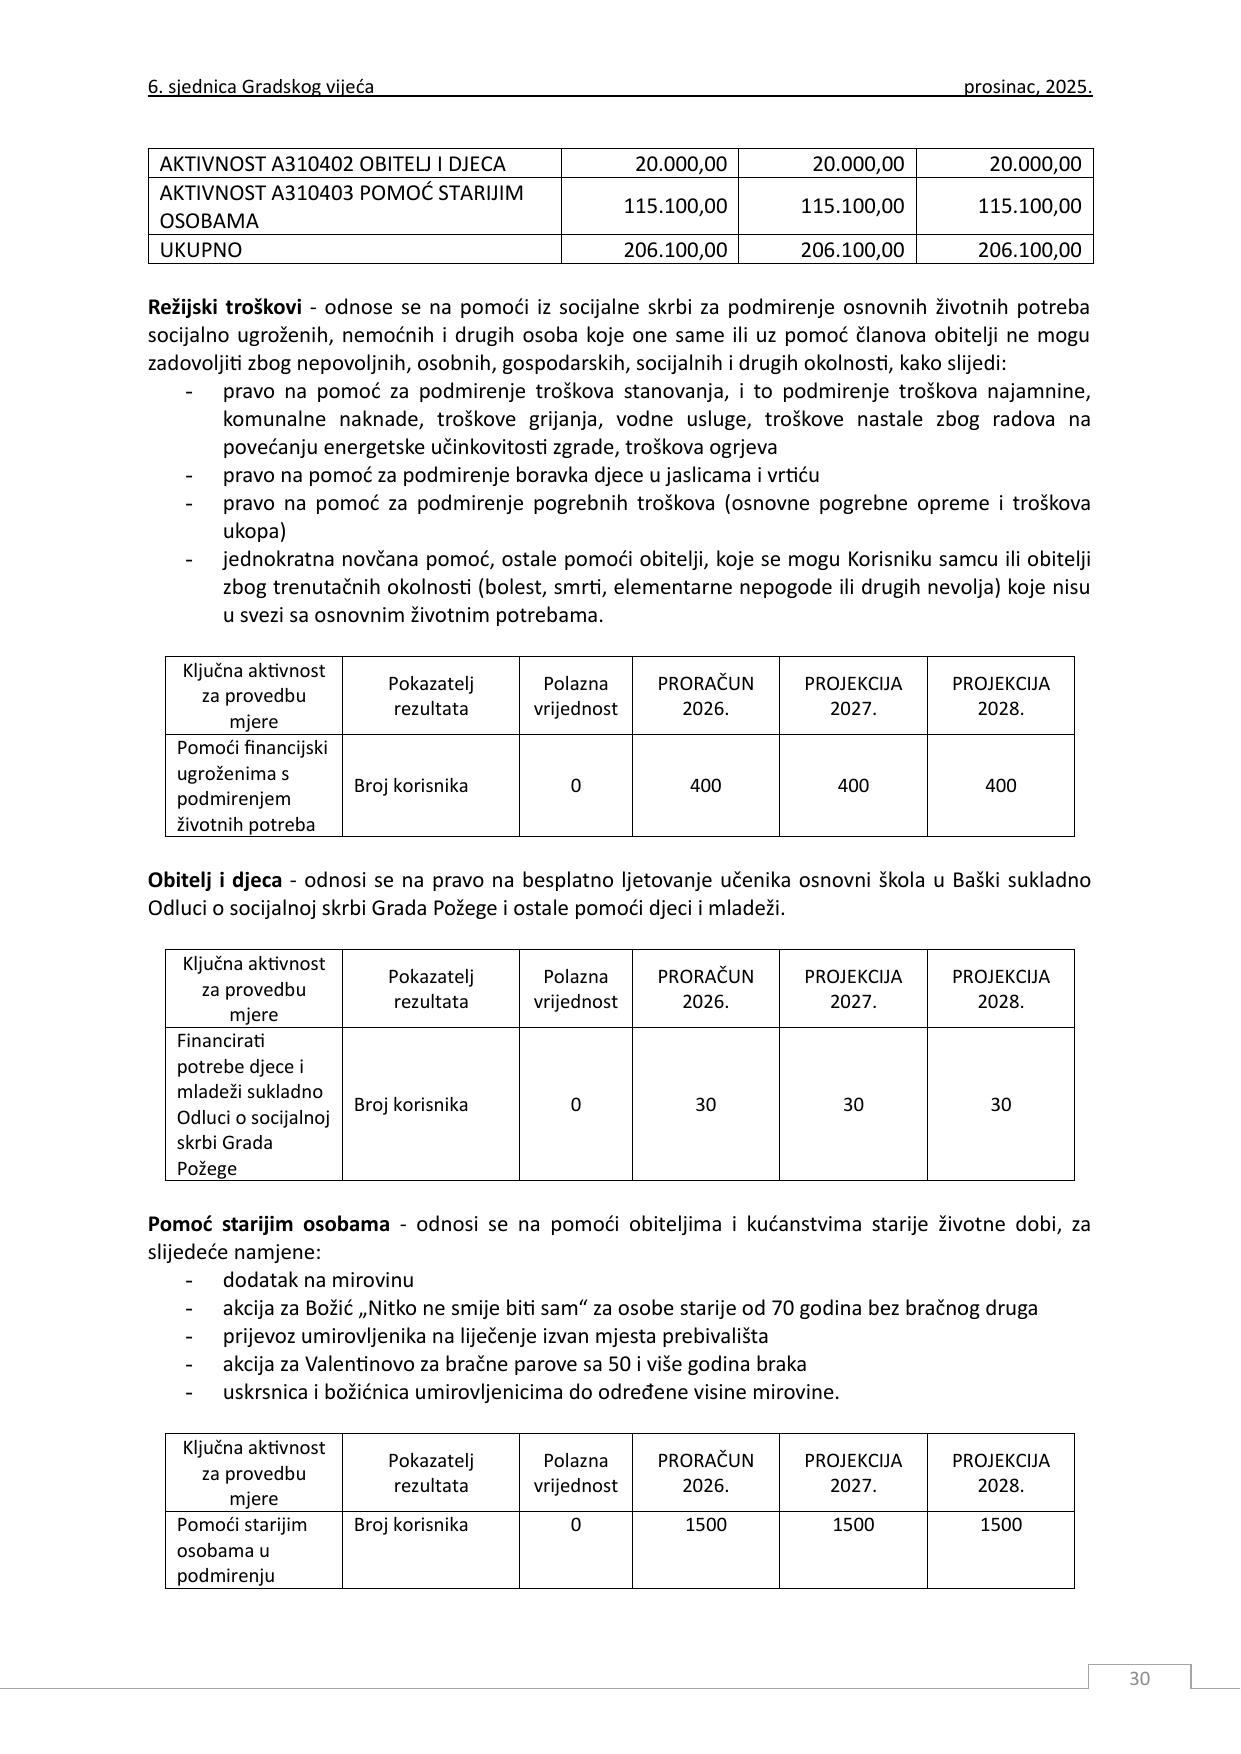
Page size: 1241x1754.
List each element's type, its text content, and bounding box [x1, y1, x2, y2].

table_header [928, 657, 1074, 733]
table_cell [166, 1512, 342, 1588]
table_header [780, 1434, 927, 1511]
list pravo na pomoć za podmirenje boravka djece u jaslicama i vrtiću [185, 460, 1093, 488]
text Režijski troškovi - odnose se na pomoći iz socijalne skrbi za podmirenje osnovnih životnih potreba socijalno ugroženih, nemoćnih i drugih osoba koje one same ili uz pomoć članova obitelji ne mogu zadovoljiti zbog nepovoljnih, osobnih, gospodarskih, socijalnih i drugih okolnosti, kako slijedi: [148, 292, 1093, 376]
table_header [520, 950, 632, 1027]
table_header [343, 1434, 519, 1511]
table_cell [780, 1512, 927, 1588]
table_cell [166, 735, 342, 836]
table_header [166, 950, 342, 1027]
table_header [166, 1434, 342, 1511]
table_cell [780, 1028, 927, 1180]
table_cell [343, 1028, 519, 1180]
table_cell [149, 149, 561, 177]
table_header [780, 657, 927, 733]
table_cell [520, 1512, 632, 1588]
list prijevoz umirovljenika na liječenje izvan mjesta prebivališta [185, 1321, 1093, 1349]
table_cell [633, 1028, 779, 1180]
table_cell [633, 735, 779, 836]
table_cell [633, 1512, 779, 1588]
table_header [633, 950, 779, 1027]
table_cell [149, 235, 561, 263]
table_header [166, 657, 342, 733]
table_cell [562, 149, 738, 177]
text Obitelj i djeca - odnosi se na pravo na besplatno ljetovanje učenika osnovni škola u Baški sukladno Odluci o socijalnoj skrbi Grada Požege i ostale pomoći djeci i mladeži. [148, 865, 1093, 921]
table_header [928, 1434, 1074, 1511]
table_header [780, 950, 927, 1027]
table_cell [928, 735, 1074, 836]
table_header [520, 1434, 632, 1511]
list jednokratna novčana pomoć, ostale pomoći obitelji, koje se mogu Korisniku samcu ili obitelji zbog trenutačnih okolnosti (bolest, smrti, elementarne nepogode ili drugih nevolja) koje nisu u svezi sa osnovnim životnim potrebama. [185, 544, 1093, 628]
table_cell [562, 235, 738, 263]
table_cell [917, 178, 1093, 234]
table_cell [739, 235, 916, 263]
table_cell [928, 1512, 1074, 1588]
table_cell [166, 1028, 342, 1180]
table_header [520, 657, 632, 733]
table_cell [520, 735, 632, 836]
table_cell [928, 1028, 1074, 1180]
list akcija za Valentinovo za bračne parove sa 50 i više godina braka [185, 1349, 1093, 1377]
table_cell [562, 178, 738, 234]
list pravo na pomoć za podmirenje troškova stanovanja, i to podmirenje troškova najamnine, komunalne naknade, troškove grijanja, vodne usluge, troškove nastale zbog radova na povećanju energetske učinkovitosti zgrade, troškova ogrjeva [185, 376, 1093, 460]
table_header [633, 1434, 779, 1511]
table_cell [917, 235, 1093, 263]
text Pomoć starijim osobama - odnosi se na pomoći obiteljima i kućanstvima starije životne dobi, za slijedeće namjene: [148, 1209, 1093, 1265]
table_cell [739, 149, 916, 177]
list dodatak na mirovinu [185, 1265, 1093, 1293]
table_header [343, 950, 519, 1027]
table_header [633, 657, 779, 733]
list uskrsnica i božićnica umirovljenicima do određene visine mirovine. [185, 1377, 1093, 1405]
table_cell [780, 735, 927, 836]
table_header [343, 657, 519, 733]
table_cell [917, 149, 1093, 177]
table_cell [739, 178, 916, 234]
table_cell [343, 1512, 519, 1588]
list pravo na pomoć za podmirenje pogrebnih troškova (osnovne pogrebne opreme i troškova ukopa) [185, 488, 1093, 544]
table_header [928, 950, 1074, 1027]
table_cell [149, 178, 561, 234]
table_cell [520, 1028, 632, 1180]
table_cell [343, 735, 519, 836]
list akcija za Božić „Nitko ne smije biti sam“ za osobe starije od 70 godina bez bračnog druga [185, 1293, 1093, 1321]
